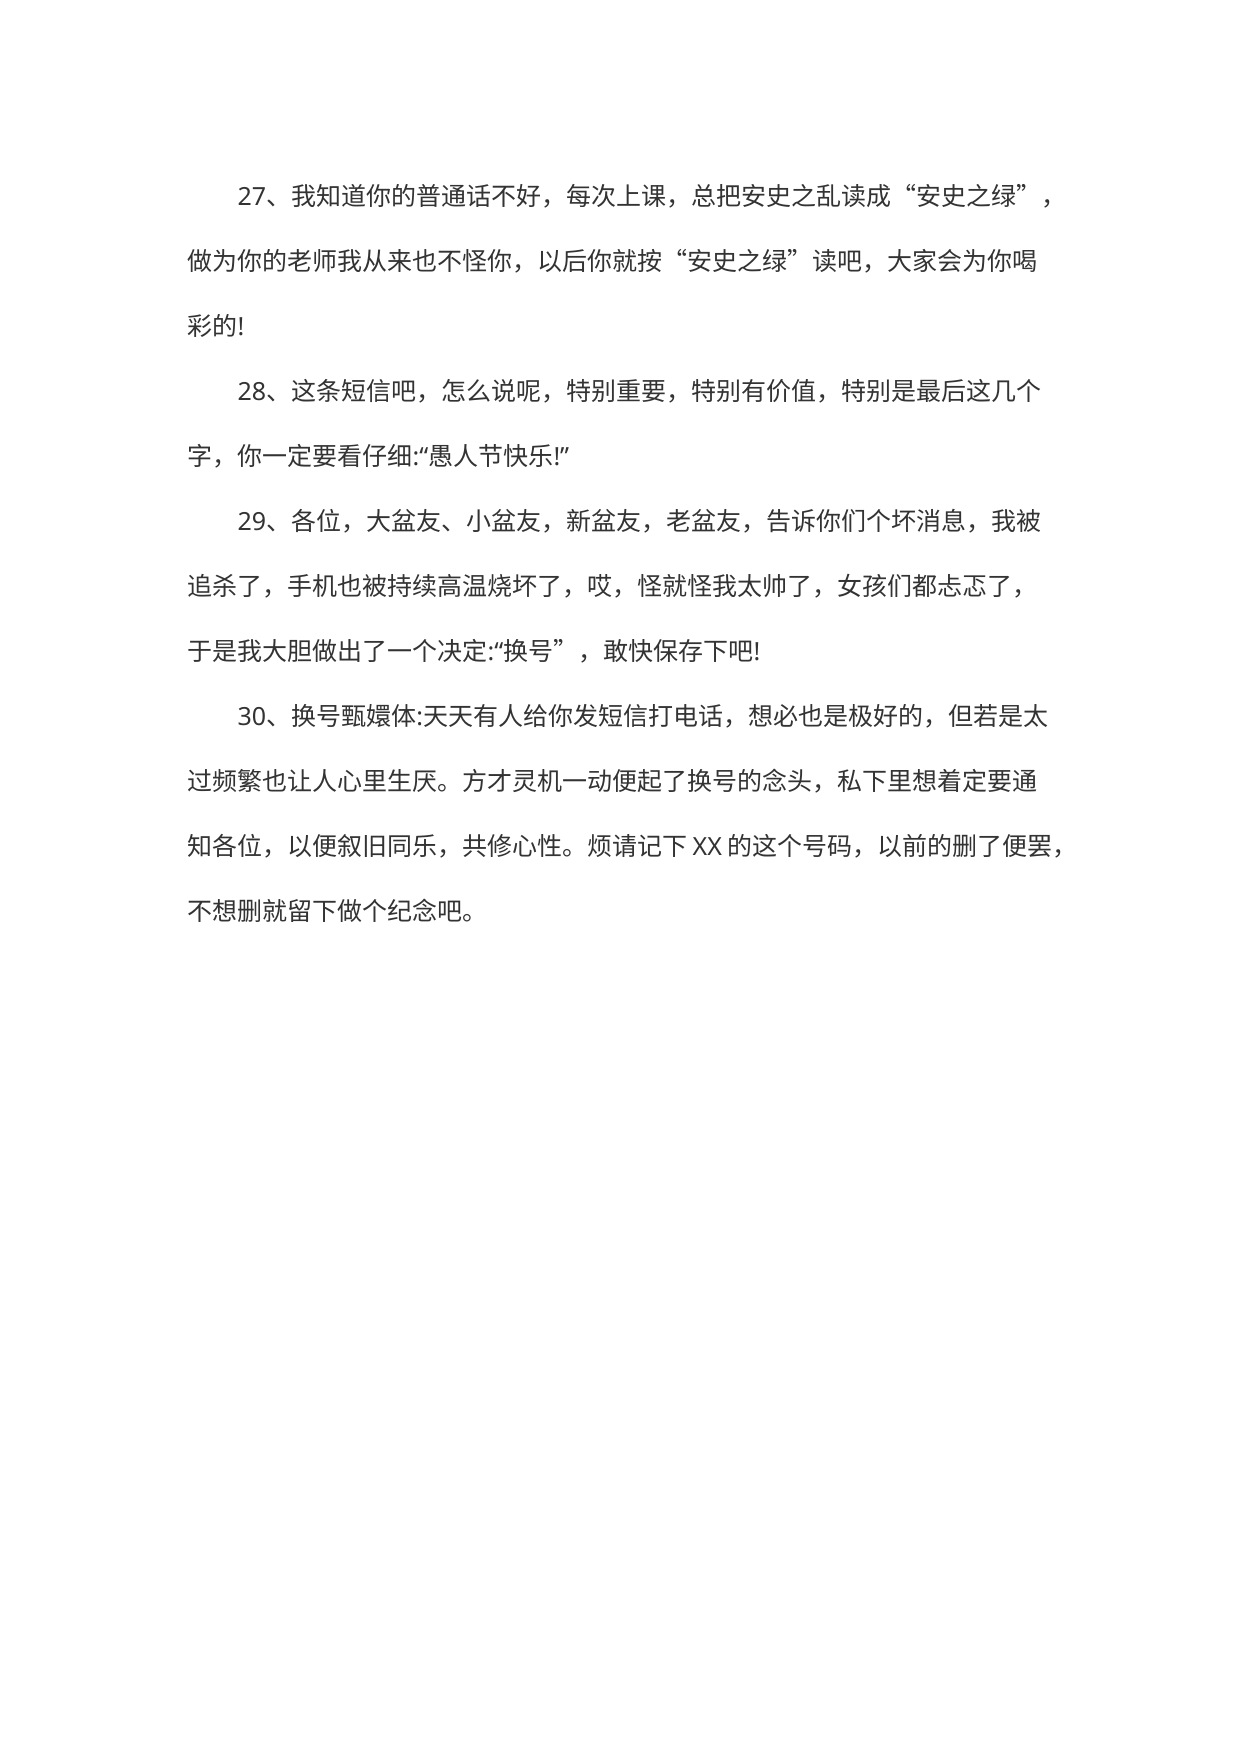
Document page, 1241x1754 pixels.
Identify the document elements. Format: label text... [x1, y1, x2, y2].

text 29、各位，大盆友、小盆友，新盆友，老盆友，告诉你们个坏消息，我被追杀了，手机也被持续高温烧坏了，哎，怪就怪我太帅了，女孩们都忐忑了，于是我大胆做出了一个决定:“换号”，敢快保存下吧! [187, 487, 1053, 682]
text 30、换号甄嬛体:天天有人给你发短信打电话，想必也是极好的，但若是太过频繁也让人心里生厌。方才灵机一动便起了换号的念头，私下里想着定要通知各位，以便叙旧同乐，共修心性。烦请记下XX的这个号码，以前的删了便罢，不想删就留下做个纪念吧。 [187, 682, 1053, 942]
text 28、这条短信吧，怎么说呢，特别重要，特别有价值，特别是最后这几个字，你一定要看仔细:“愚人节快乐!” [187, 357, 1053, 487]
text 27、我知道你的普通话不好，每次上课，总把安史之乱读成“安史之绿”，做为你的老师我从来也不怪你，以后你就按“安史之绿”读吧，大家会为你喝彩的! [187, 162, 1053, 357]
